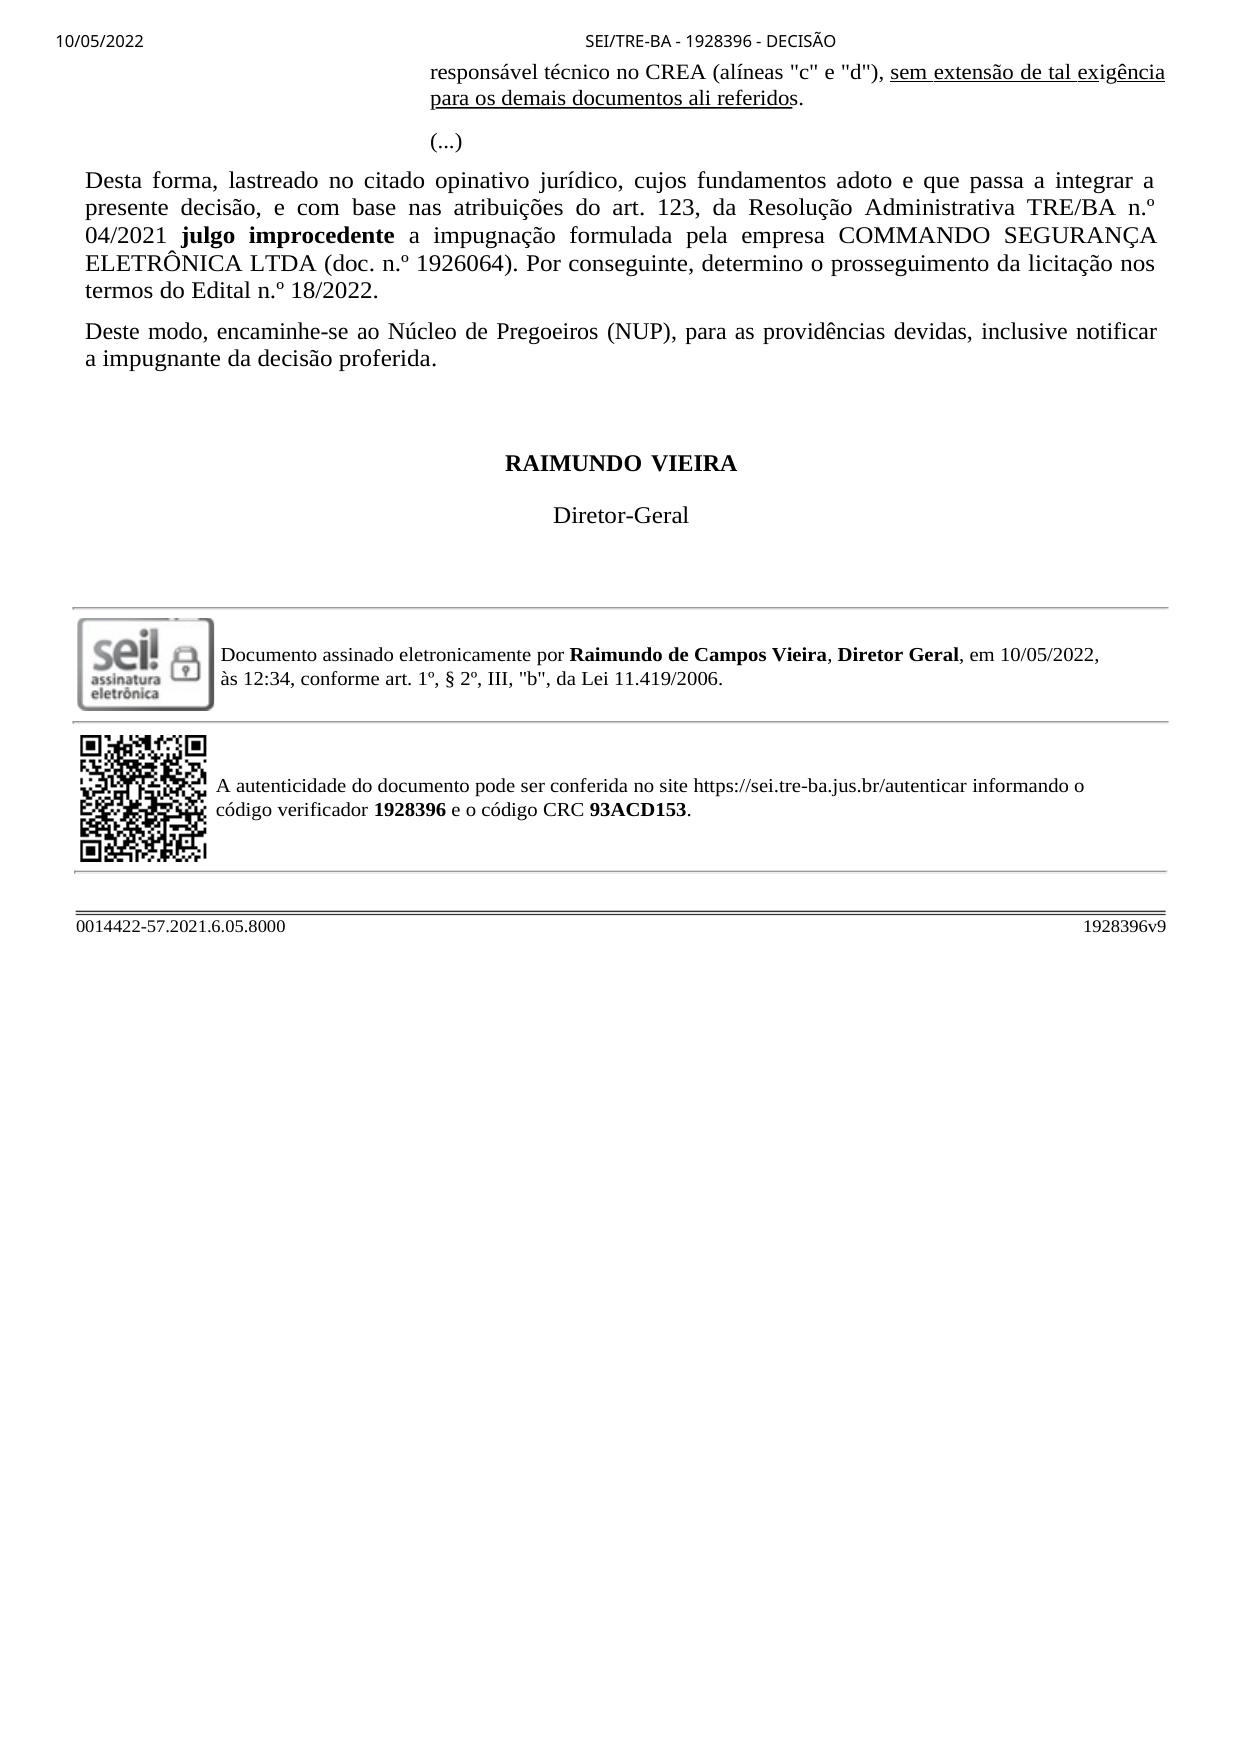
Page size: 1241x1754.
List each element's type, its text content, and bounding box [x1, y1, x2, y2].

text 0014422-57.2021.6.05.8000 1928396v9 [76, 904, 1182, 936]
subtitle Desta forma, lastreado no citado opinativo jurídico, cujos fundamentos adoto e que passa a integrar a presente decisão, e com base nas atribuições do art. 123, da Resolução Administrativa TRE/BA n.º 04/2021 julgo improcedente a impugnação formulada pela empresa COMMANDO SEGURANÇA ELETRÔNICA LTDA (doc. n.º 1926064). Por conseguinte, determino o prosseguimento da licitação nos termos do Edital n.º 18/2022. [85, 166, 1157, 304]
subtitle Diretor-Geral [167, 502, 1075, 529]
picture [77, 618, 215, 711]
picture [80, 735, 207, 862]
text A autenticidade do documento pode ser conferida no site https://sei.tre-ba.jus.br/autenticar informando o código verificador 1928396 e o código CRC 93ACD153. [216, 774, 1137, 821]
text RAIMUNDO VIEIRA [167, 449, 1075, 477]
text responsável técnico no CREA (alíneas "c" e "d"), sem extensão de tal exigência para os demais documentos ali referidos. [430, 59, 1169, 110]
text Documento assinado eletronicamente por Raimundo de Campos Vieira, Diretor Geral, em 10/05/2022, às 12:34, conforme art. 1º, § 2º, III, "b", da Lei 11.419/2006. [220, 643, 1112, 690]
text Deste modo, encaminhe-se ao Núcleo de Pregoeiros (NUP), para as providências devidas, inclusive notificar a impugnante da decisão proferida. [85, 317, 1157, 372]
text (...) [430, 128, 1182, 153]
